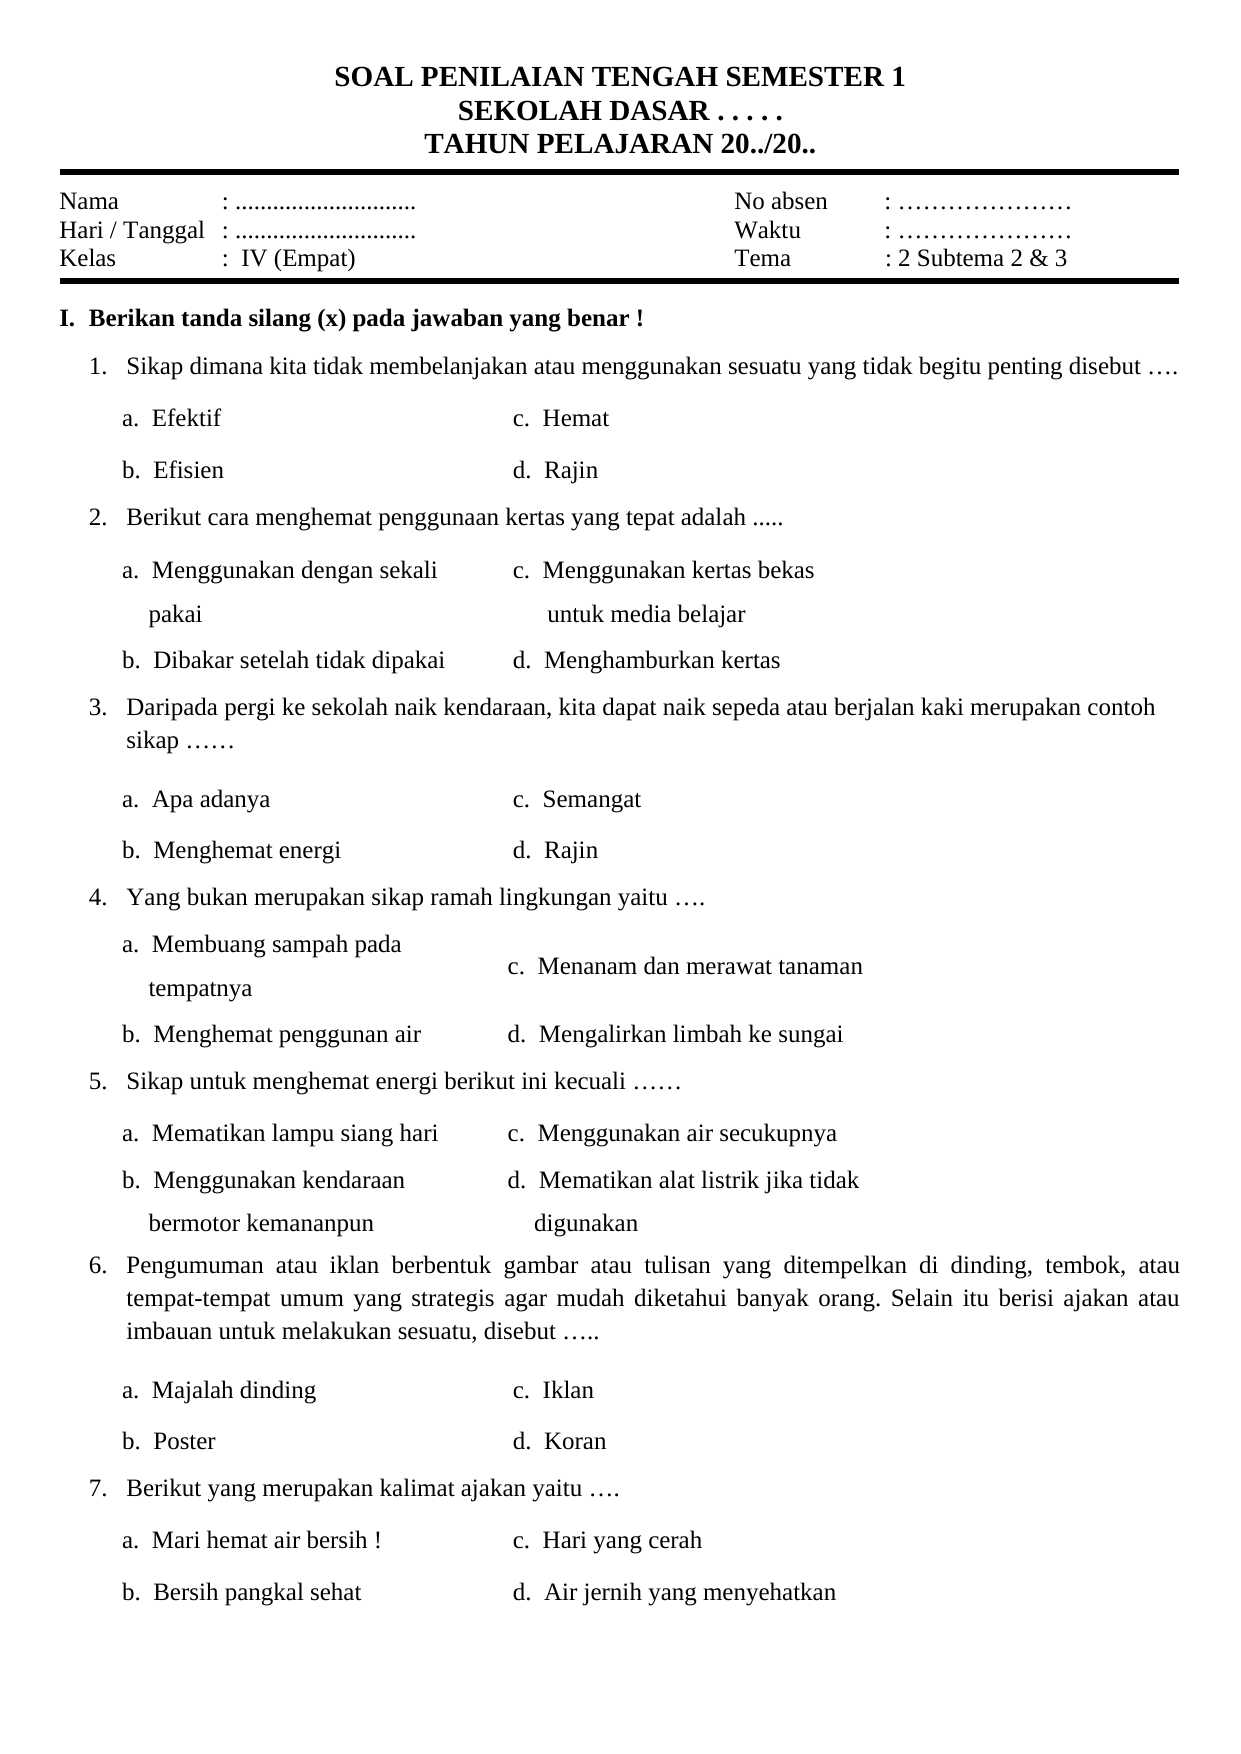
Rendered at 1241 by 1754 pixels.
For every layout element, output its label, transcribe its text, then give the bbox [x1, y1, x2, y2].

text TAHUN PELAJARAN 20../20.. [59, 126, 1181, 160]
list Daripada pergi ke sekolah naik kendaraan, kita dapat naik sepeda atau berjalan kaki merupakan contoh sikap …… [89, 692, 1181, 754]
table_cell b. Menghemat penggunan air [116, 1015, 502, 1066]
list Berikut yang merupakan kalimat ajakan yaitu …. [89, 1473, 1181, 1502]
table_cell b. Bersih pangkal sehat [116, 1572, 502, 1623]
table_header a. Mari hemat air bersih ! [116, 1521, 502, 1572]
list Yang bukan merupakan sikap ramah lingkungan yaitu …. [89, 882, 1181, 911]
table_header a. Efektif [116, 399, 502, 450]
table_cell d. Mengalirkan limbah ke sungai [502, 1015, 888, 1066]
table_header c. Menanam dan merawat tanaman [502, 930, 888, 1014]
table_header a. Membuang sampah pada tempatnya [116, 930, 502, 1014]
table_cell d. Koran [502, 1421, 888, 1473]
table_header a. Apa adanya [116, 779, 502, 830]
table_cell b. Menggunakan kendaraan bermotor kemananpun [116, 1165, 502, 1250]
table_header c. Iklan [502, 1370, 888, 1421]
table_cell d. Air jernih yang menyehatkan [502, 1572, 888, 1623]
list Sikap dimana kita tidak membelanjakan atau menggunakan sesuatu yang tidak begitu penting disebut …. [89, 351, 1181, 380]
table_header c. Menggunakan kertas bekas untuk media belajar [502, 556, 888, 641]
table_cell d. Menghamburkan kertas [502, 641, 888, 692]
text Hari / Tanggal : ............................. Waktu : ………………… [59, 215, 1176, 243]
table_header c. Hari yang cerah [502, 1521, 888, 1572]
list Sikap untuk menghemat energi berikut ini kecuali …… [89, 1066, 1181, 1095]
list Berikut cara menghemat penggunaan kertas yang tepat adalah ..... [89, 502, 1181, 530]
table_header c. Semangat [502, 779, 888, 830]
table_cell b. Dibakar setelah tidak dipakai [116, 641, 502, 692]
table_cell b. Poster [116, 1421, 502, 1473]
table_cell d. Rajin [502, 450, 888, 502]
text SOAL PENILAIAN TENGAH SEMESTER 1 [59, 59, 1181, 93]
text Nama : ............................. No absen : ………………… [59, 186, 1176, 215]
table_header c. Hemat [502, 399, 888, 450]
table_cell b. Menghemat energi [116, 830, 502, 882]
table_header c. Menggunakan air secukupnya [502, 1114, 888, 1165]
table_header a. Mematikan lampu siang hari [116, 1114, 502, 1165]
table_cell d. Mematikan alat listrik jika tidak digunakan [502, 1165, 888, 1250]
text Kelas : IV (Empat) Tema : 2 Subtema 2 & 3 [59, 243, 1176, 272]
table_cell d. Rajin [502, 830, 888, 882]
table_header a. Menggunakan dengan sekali pakai [116, 556, 502, 641]
text SEKOLAH DASAR . . . . . [59, 93, 1181, 126]
table_cell b. Efisien [116, 450, 502, 502]
table_header a. Majalah dinding [116, 1370, 502, 1421]
list Berikan tanda silang (x) pada jawaban yang benar ! [59, 303, 1181, 332]
list Pengumuman atau iklan berbentuk gambar atau tulisan yang ditempelkan di dinding, tembok, atau tempat-tempat umum yang strategis agar mudah diketahui banyak orang. Selain itu berisi ajakan atau imbauan untuk melakukan sesuatu, disebut ….. [89, 1250, 1181, 1345]
